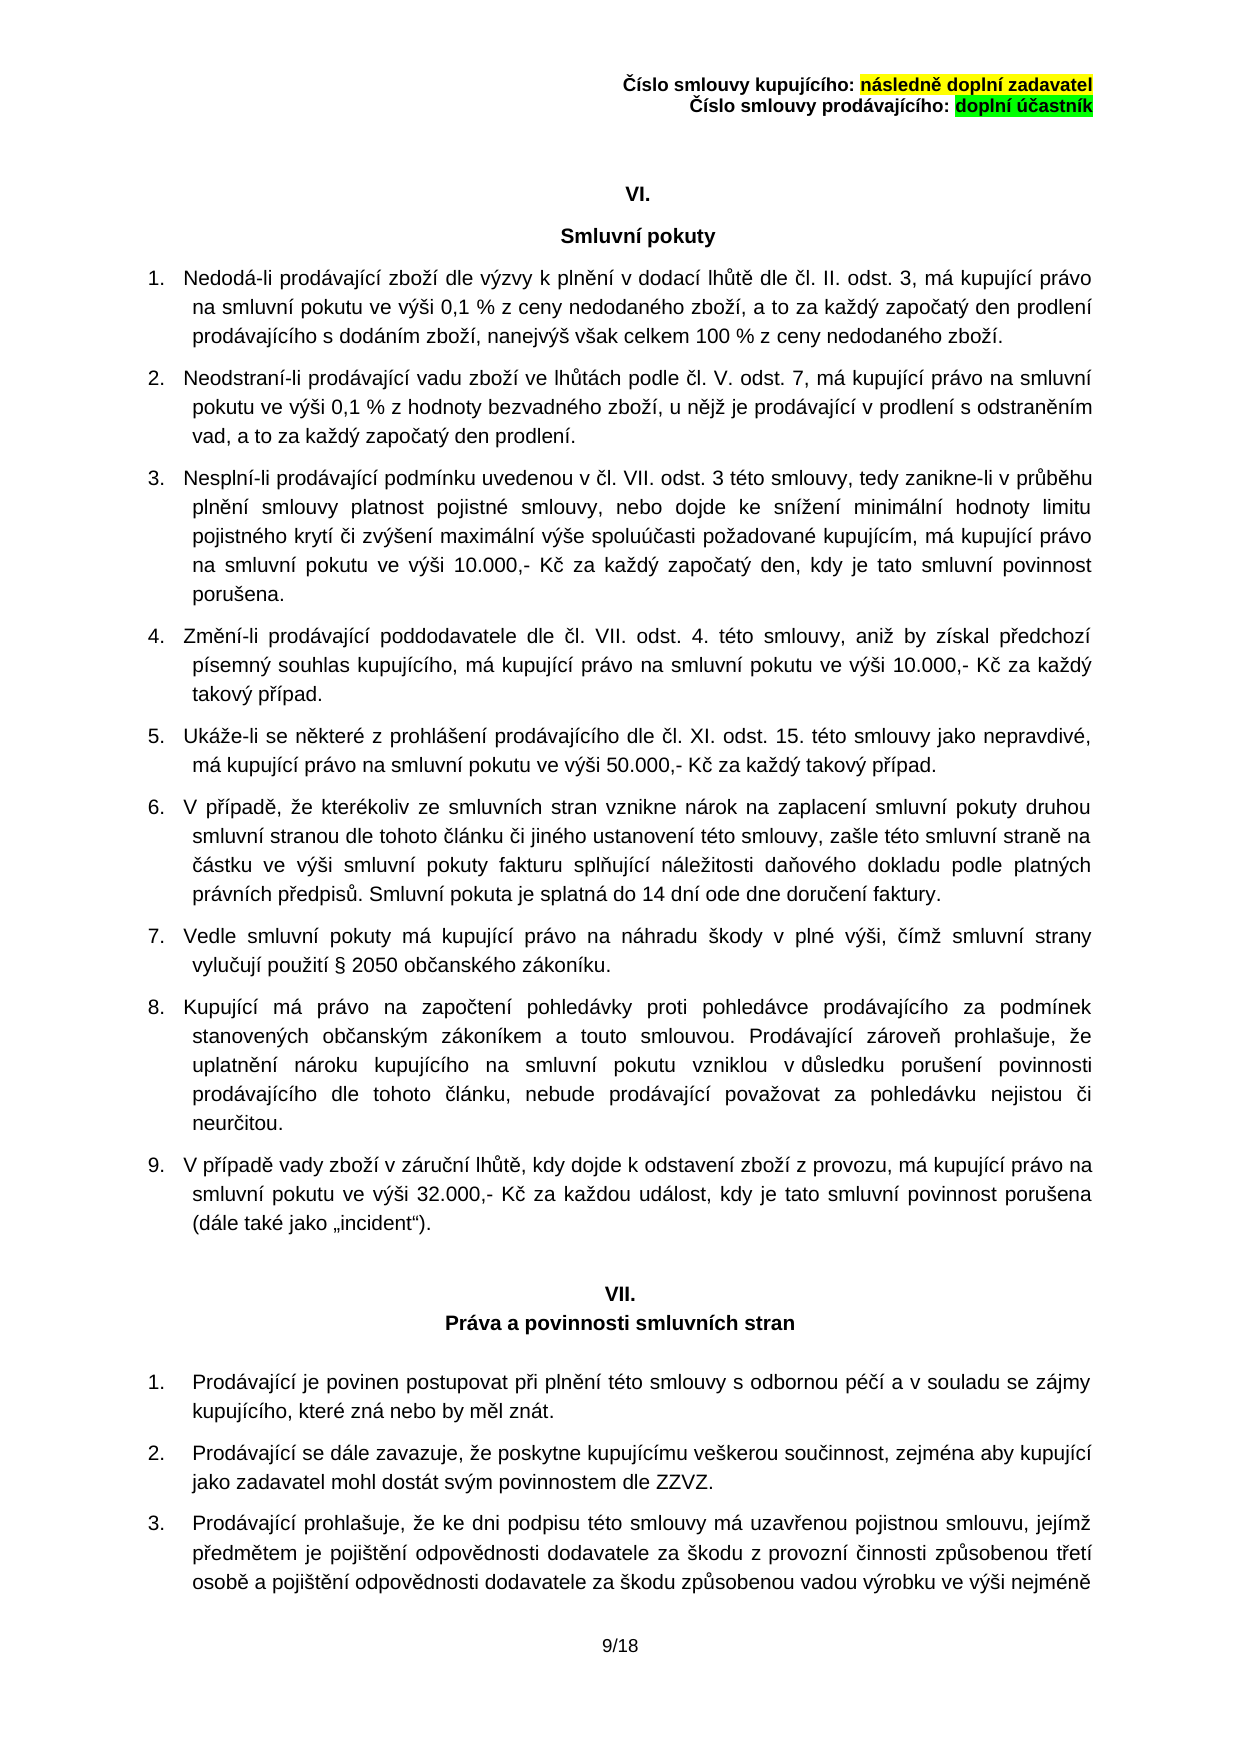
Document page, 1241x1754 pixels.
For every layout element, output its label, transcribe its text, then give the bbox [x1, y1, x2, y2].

text Smluvní pokuty [183, 218, 1093, 248]
list Ukáže-li se některé z prohlášení prodávajícího dle čl. XI. odst. 15. této smlouvy jako nepravdivé, má kupující právo na smluvní pokutu ve výši 50.000,- Kč za každý takový případ. [148, 718, 1093, 777]
list V případě, že kterékoliv ze smluvních stran vznikne nárok na zaplacení smluvní pokuty druhou smluvní stranou dle tohoto článku či jiného ustanovení této smlouvy, zašle této smluvní straně na částku ve výši smluvní pokuty fakturu splňující náležitosti daňového dokladu podle platných právních předpisů. Smluvní pokuta je splatná do 14 dní ode dne doručení faktury. [148, 789, 1093, 906]
text Práva a povinnosti smluvních stran [148, 1306, 1093, 1335]
list Nesplní-li prodávající podmínku uvedenou v čl. VII. odst. 3 této smlouvy, tedy zanikne-li v průběhu plnění smlouvy platnost pojistné smlouvy, nebo dojde ke snížení minimální hodnoty limitu pojistného krytí či zvýšení maximální výše spoluúčasti požadované kupujícím, má kupující právo na smluvní pokutu ve výši 10.000,- Kč za každý započatý den, kdy je tato smluvní povinnost porušena. [148, 460, 1093, 606]
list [148, 1506, 1093, 1593]
list Nedodá-li prodávající zboží dle výzvy k plnění v dodací lhůtě dle čl. II. odst. 3, má kupující právo na smluvní pokutu ve výši 0,1 % z ceny nedodaného zboží, a to za každý započatý den prodlení prodávajícího s dodáním zboží, nanejvýš však celkem 100 % z ceny nedodaného zboží. [148, 260, 1093, 348]
list Změní-li prodávající poddodavatele dle čl. VII. odst. 4. této smlouvy, aniž by získal předchozí písemný souhlas kupujícího, má kupující právo na smluvní pokutu ve výši 10.000,- Kč za každý takový případ. [148, 618, 1093, 706]
text VII. [148, 1277, 1093, 1306]
list Prodávající se dále zavazuje, že poskytne kupujícímu veškerou součinnost, zejména aby kupující jako zadavatel mohl dostát svým povinnostem dle ZZVZ. [148, 1435, 1093, 1493]
list Prodávající je povinen postupovat při plnění této smlouvy s odbornou péčí a v souladu se zájmy kupujícího, které zná nebo by měl znát. [148, 1364, 1093, 1423]
text VI. [183, 177, 1093, 206]
list Kupující má právo na započtení pohledávky proti pohledávce prodávajícího za podmínek stanovených občanským zákoníkem a touto smlouvou. Prodávající zároveň prohlašuje, že uplatnění nároku kupujícího na smluvní pokutu vzniklou v důsledku porušení povinnosti prodávajícího dle tohoto článku, nebude prodávající považovat za pohledávku nejistou či neurčitou. [148, 989, 1093, 1135]
list Neodstraní-li prodávající vadu zboží ve lhůtách podle čl. V. odst. 7, má kupující právo na smluvní pokutu ve výši 0,1 % z hodnoty bezvadného zboží, u nějž je prodávající v prodlení s odstraněním vad, a to za každý započatý den prodlení. [148, 360, 1093, 448]
list Vedle smluvní pokuty má kupující právo na náhradu škody v plné výši, čímž smluvní strany vylučují použití § 2050 občanského zákoníku. [148, 918, 1093, 977]
list V případě vady zboží v záruční lhůtě, kdy dojde k odstavení zboží z provozu, má kupující právo na smluvní pokutu ve výši 32.000,- Kč za každou událost, kdy je tato smluvní povinnost porušena (dále také jako „incident“). [148, 1148, 1093, 1235]
